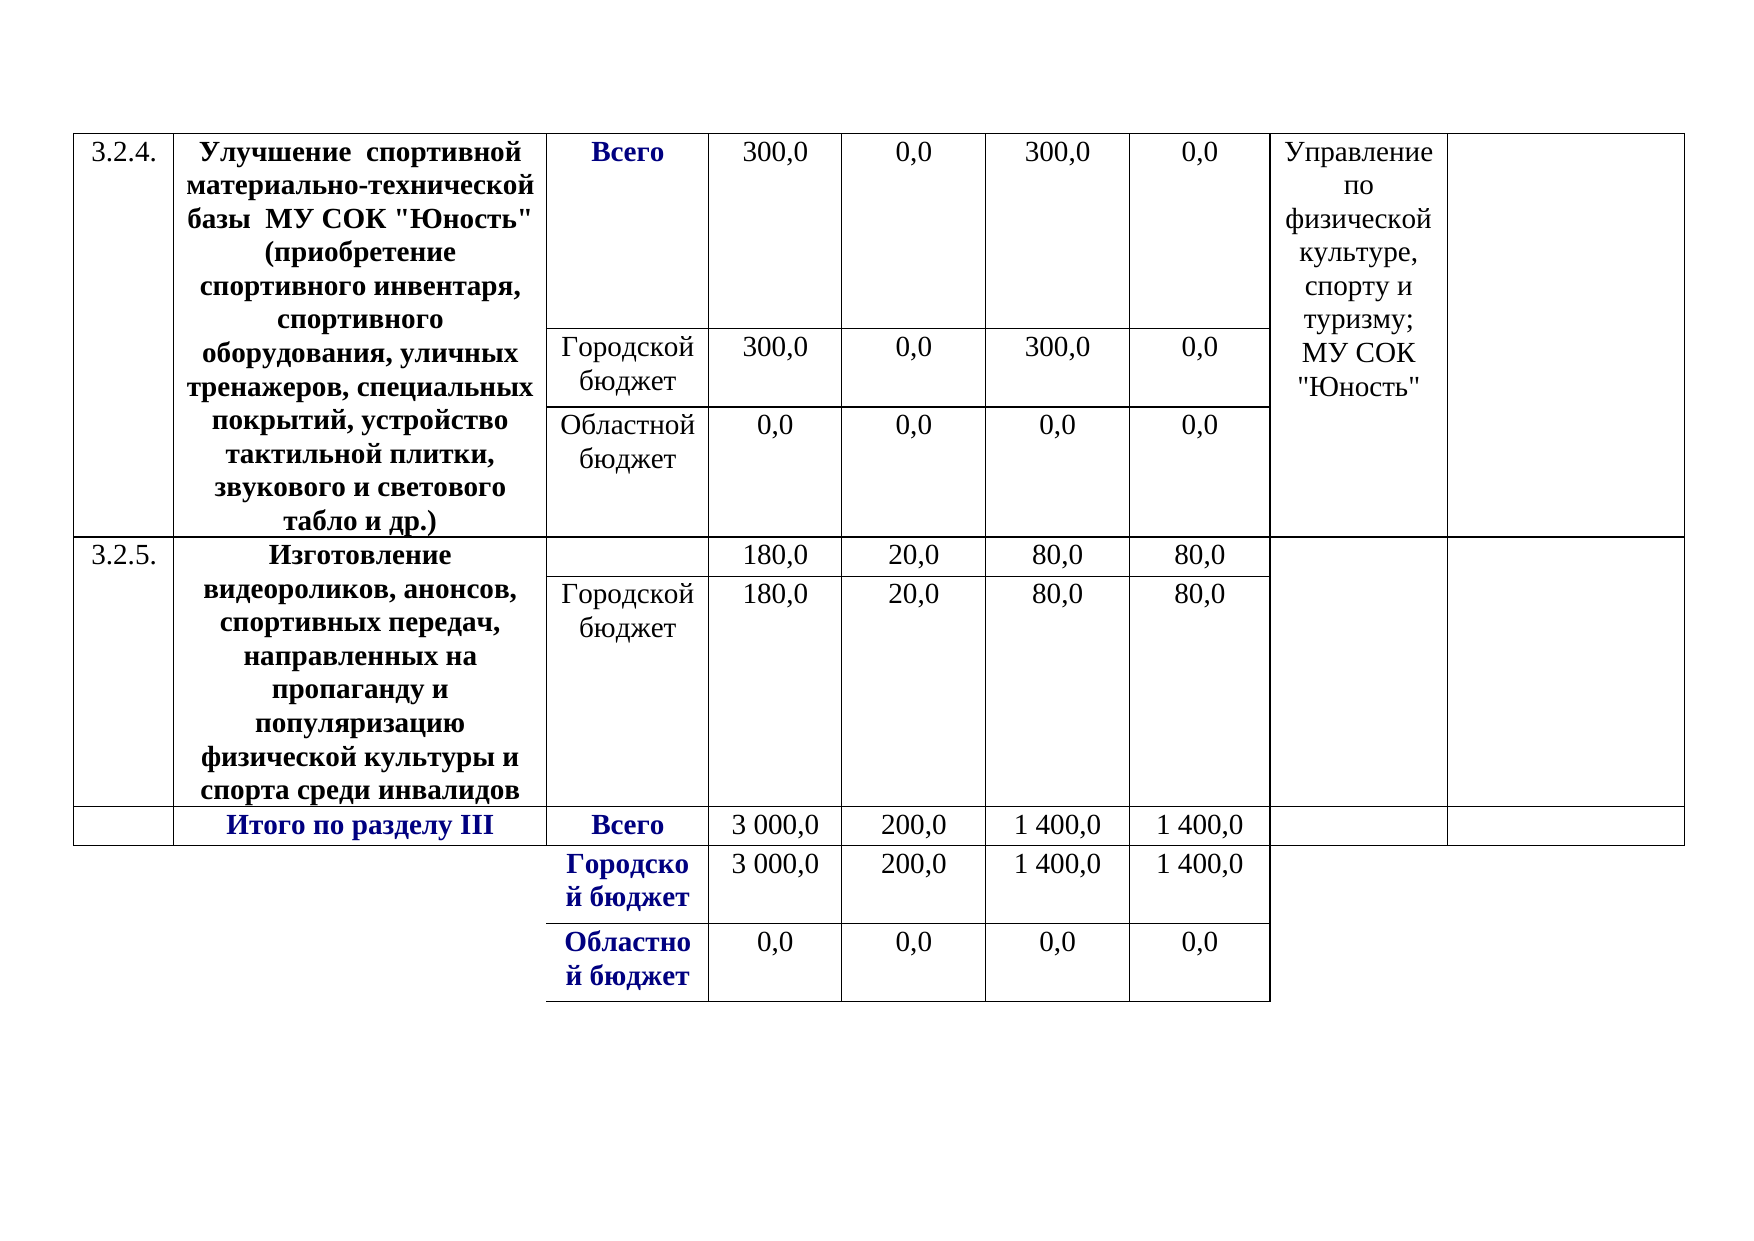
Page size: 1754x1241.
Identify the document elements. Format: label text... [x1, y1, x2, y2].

table_cell 300,0 [709, 134, 841, 328]
table_cell Городской бюджет [546, 846, 708, 923]
table_cell 3.2.4. [74, 134, 173, 536]
table_cell 200,0 [842, 807, 985, 845]
table_cell 0,0 [709, 924, 841, 1001]
table_cell Всего [547, 134, 708, 328]
table_cell 1 400,0 [1130, 846, 1269, 923]
table_cell [1448, 807, 1684, 845]
table_cell 300,0 [986, 134, 1129, 328]
table_cell 0,0 [986, 924, 1129, 1001]
table_cell 0,0 [709, 408, 841, 536]
table_cell 1 400,0 [1130, 807, 1269, 845]
table_cell 3 000,0 [709, 846, 841, 923]
table_cell 80,0 [1130, 538, 1269, 576]
table_cell 20,0 [842, 538, 985, 576]
table_cell Областной бюджет [546, 924, 708, 1001]
table_cell Итого по разделу III [174, 807, 546, 845]
table_cell [1271, 807, 1447, 845]
table_cell 3.2.5. [74, 538, 173, 806]
table_cell 80,0 [986, 577, 1129, 806]
table_cell 0,0 [986, 408, 1129, 536]
table_cell [1271, 538, 1447, 806]
table_cell 1 400,0 [986, 846, 1129, 923]
table_cell 0,0 [842, 924, 985, 1001]
table_cell 180,0 [709, 577, 841, 806]
table_cell 0,0 [842, 408, 985, 536]
table_cell [1448, 134, 1684, 536]
table_cell 200,0 [842, 846, 985, 923]
table_cell 20,0 [842, 577, 985, 806]
table_cell Управление по физической культуре, спорту и туризму; МУ СОК "Юность" [1271, 134, 1447, 536]
table_cell 3 000,0 [709, 807, 841, 845]
table_cell Изготовление видеороликов, анонсов, спортивных передач, направленных на пропаганду и популяризацию физической культуры и спорта среди инвалидов [174, 538, 546, 806]
table_cell Городской бюджет [547, 329, 708, 406]
table_cell 80,0 [1130, 577, 1269, 806]
table_cell 1 400,0 [986, 807, 1129, 845]
table_cell 80,0 [986, 538, 1129, 576]
table_cell 0,0 [1130, 924, 1269, 1001]
table_cell 0,0 [1130, 329, 1269, 406]
table_cell Улучшение спортивной материально-технической базы МУ СОК "Юность" (приобретение спортивного инвентаря, спортивного оборудования, уличных тренажеров, специальных покрытий, устройство тактильной плитки, звукового и светового табло и др.) [174, 134, 546, 536]
table_cell 300,0 [709, 329, 841, 406]
table_cell Всего [547, 807, 708, 845]
table_cell 0,0 [842, 329, 985, 406]
table_cell 0,0 [1130, 408, 1269, 536]
table_cell 0,0 [842, 134, 985, 328]
table_cell 0,0 [1130, 134, 1269, 328]
table_cell Городской бюджет [547, 577, 708, 806]
table_cell 180,0 [709, 538, 841, 576]
table_cell [74, 807, 173, 845]
table_cell [1448, 538, 1684, 806]
table_cell 300,0 [986, 329, 1129, 406]
table_cell Областной бюджет [547, 408, 708, 536]
table_cell [547, 538, 708, 576]
